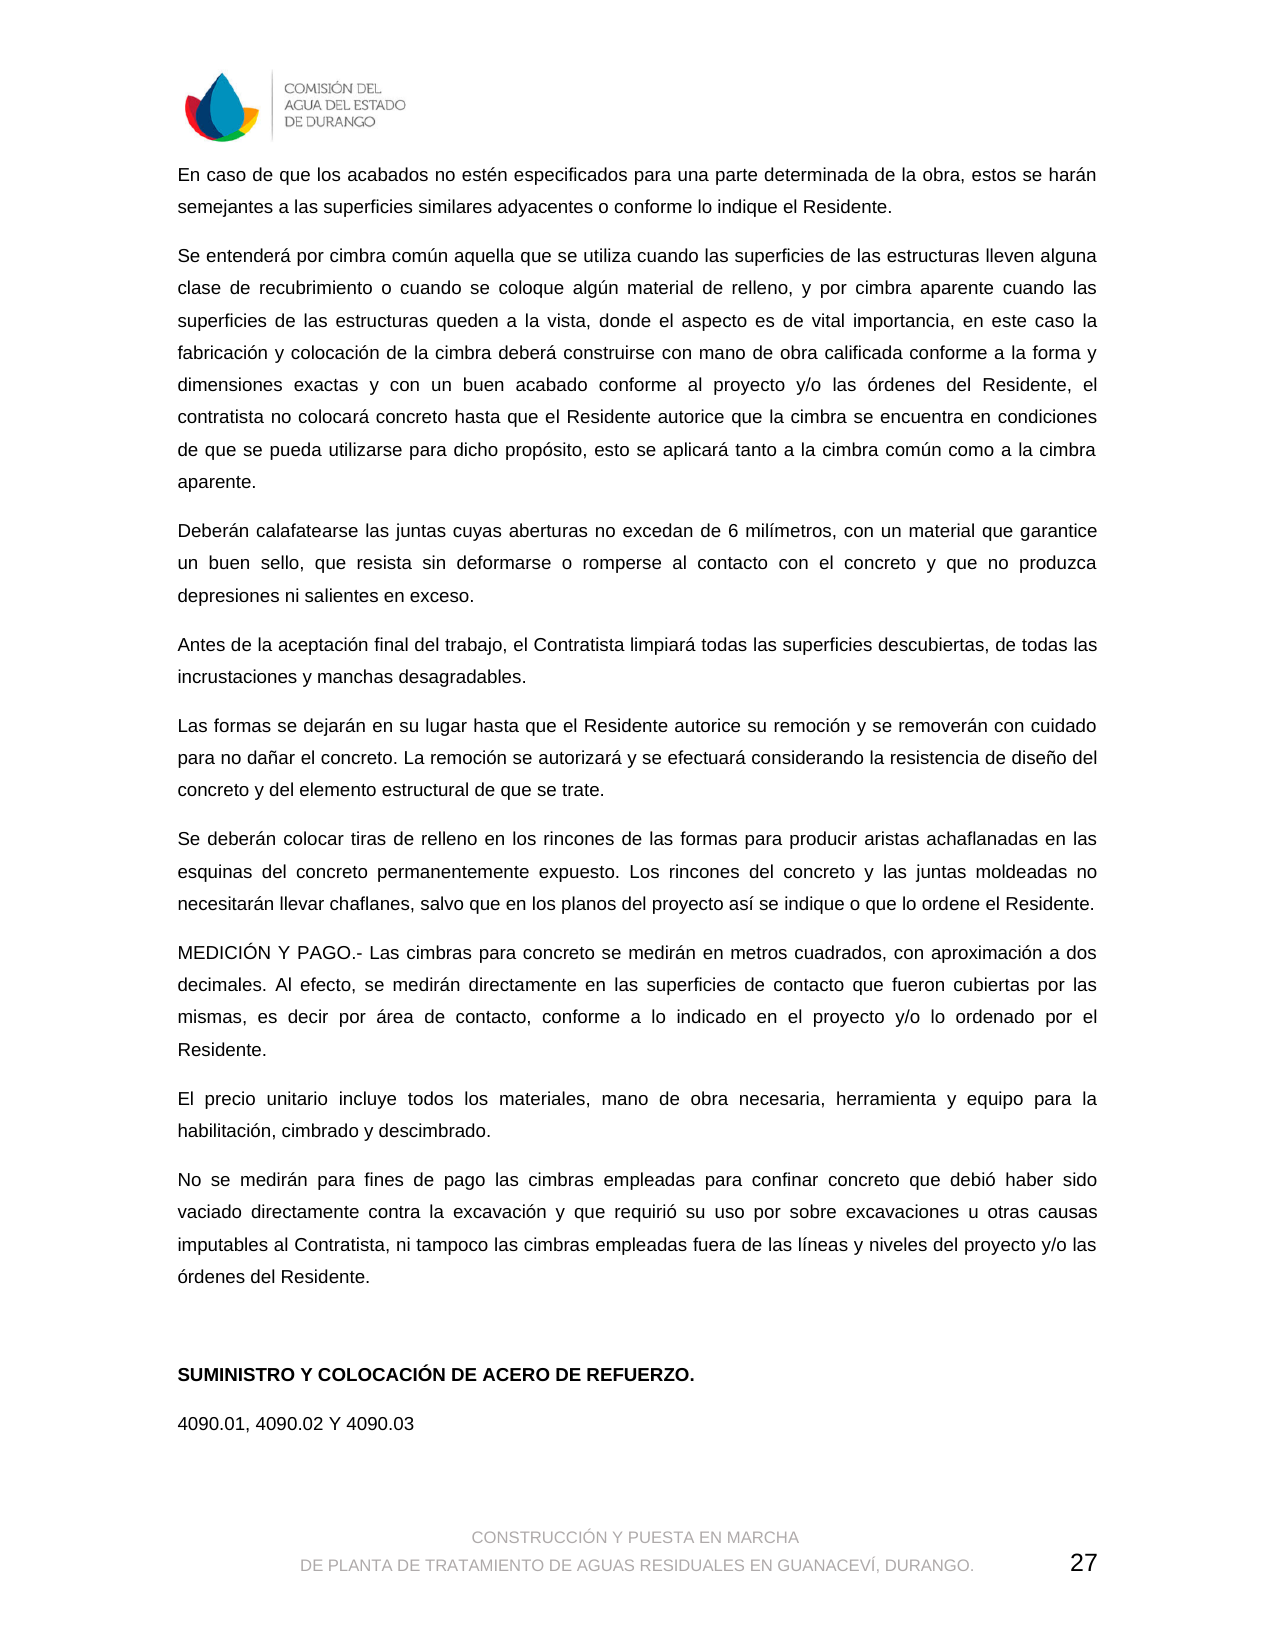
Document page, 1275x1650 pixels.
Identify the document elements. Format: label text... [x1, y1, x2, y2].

picture [177, 63, 410, 146]
text Antes de la aceptación final del trabajo, el Contratista limpiará todas las superficies descubiertas, de todas las incrustaciones y manchas desagradables. [177, 633, 1098, 687]
text No se medirán para fines de pago las cimbras empleadas para confinar concreto que debió haber sido vaciado directamente contra la excavación y que requirió su uso por sobre excavaciones u otras causas imputables al Contratista, ni tampoco las cimbras empleadas fuera de las líneas y niveles del proyecto y/o las órdenes del Residente. [177, 1169, 1098, 1287]
text El precio unitario incluye todos los materiales, mano de obra necesaria, herramienta y equipo para la habilitación, cimbrado y descimbrado. [177, 1087, 1098, 1141]
text SUMINISTRO Y COLOCACIÓN DE ACERO DE REFUERZO. [177, 1363, 1098, 1385]
text 4090.01, 4090.02 Y 4090.03 [177, 1412, 1098, 1434]
text Se entenderá por cimbra común aquella que se utiliza cuando las superficies de las estructuras lleven alguna clase de recubrimiento o cuando se coloque algún material de relleno, y por cimbra aparente cuando las superficies de las estructuras queden a la vista, donde el aspecto es de vital importancia, en este caso la fabricación y colocación de la cimbra deberá construirse con mano de obra calificada conforme a la forma y dimensiones exactas y con un buen acabado conforme al proyecto y/o las órdenes del Residente, el contratista no colocará concreto hasta que el Residente autorice que la cimbra se encuentra en condiciones de que se pueda utilizarse para dicho propósito, esto se aplicará tanto a la cimbra común como a la cimbra aparente. [177, 245, 1098, 492]
text Deberán calafatearse las juntas cuyas aberturas no excedan de 6 milímetros, con un material que garantice un buen sello, que resista sin deformarse o romperse al contacto con el concreto y que no produzca depresiones ni salientes en exceso. [177, 520, 1098, 606]
text MEDICIÓN Y PAGO.- Las cimbras para concreto se medirán en metros cuadrados, con aproximación a dos decimales. Al efecto, se medirán directamente en las superficies de contacto que fueron cubiertas por las mismas, es decir por área de contacto, conforme a lo indicado en el proyecto y/o lo ordenado por el Residente. [177, 942, 1098, 1060]
text En caso de que los acabados no estén especificados para una parte determinada de la obra, estos se harán semejantes a las superficies similares adyacentes o conforme lo indique el Residente. [177, 163, 1098, 217]
text Se deberán colocar tiras de relleno en los rincones de las formas para producir aristas achaflanadas en las esquinas del concreto permanentemente expuesto. Los rincones del concreto y las juntas moldeadas no necesitarán llevar chaflanes, salvo que en los planos del proyecto así se indique o que lo ordene el Residente. [177, 828, 1098, 914]
text Las formas se dejarán en su lugar hasta que el Residente autorice su remoción y se removerán con cuidado para no dañar el concreto. La remoción se autorizará y se efectuará considerando la resistencia de diseño del concreto y del elemento estructural de que se trate. [177, 714, 1098, 801]
